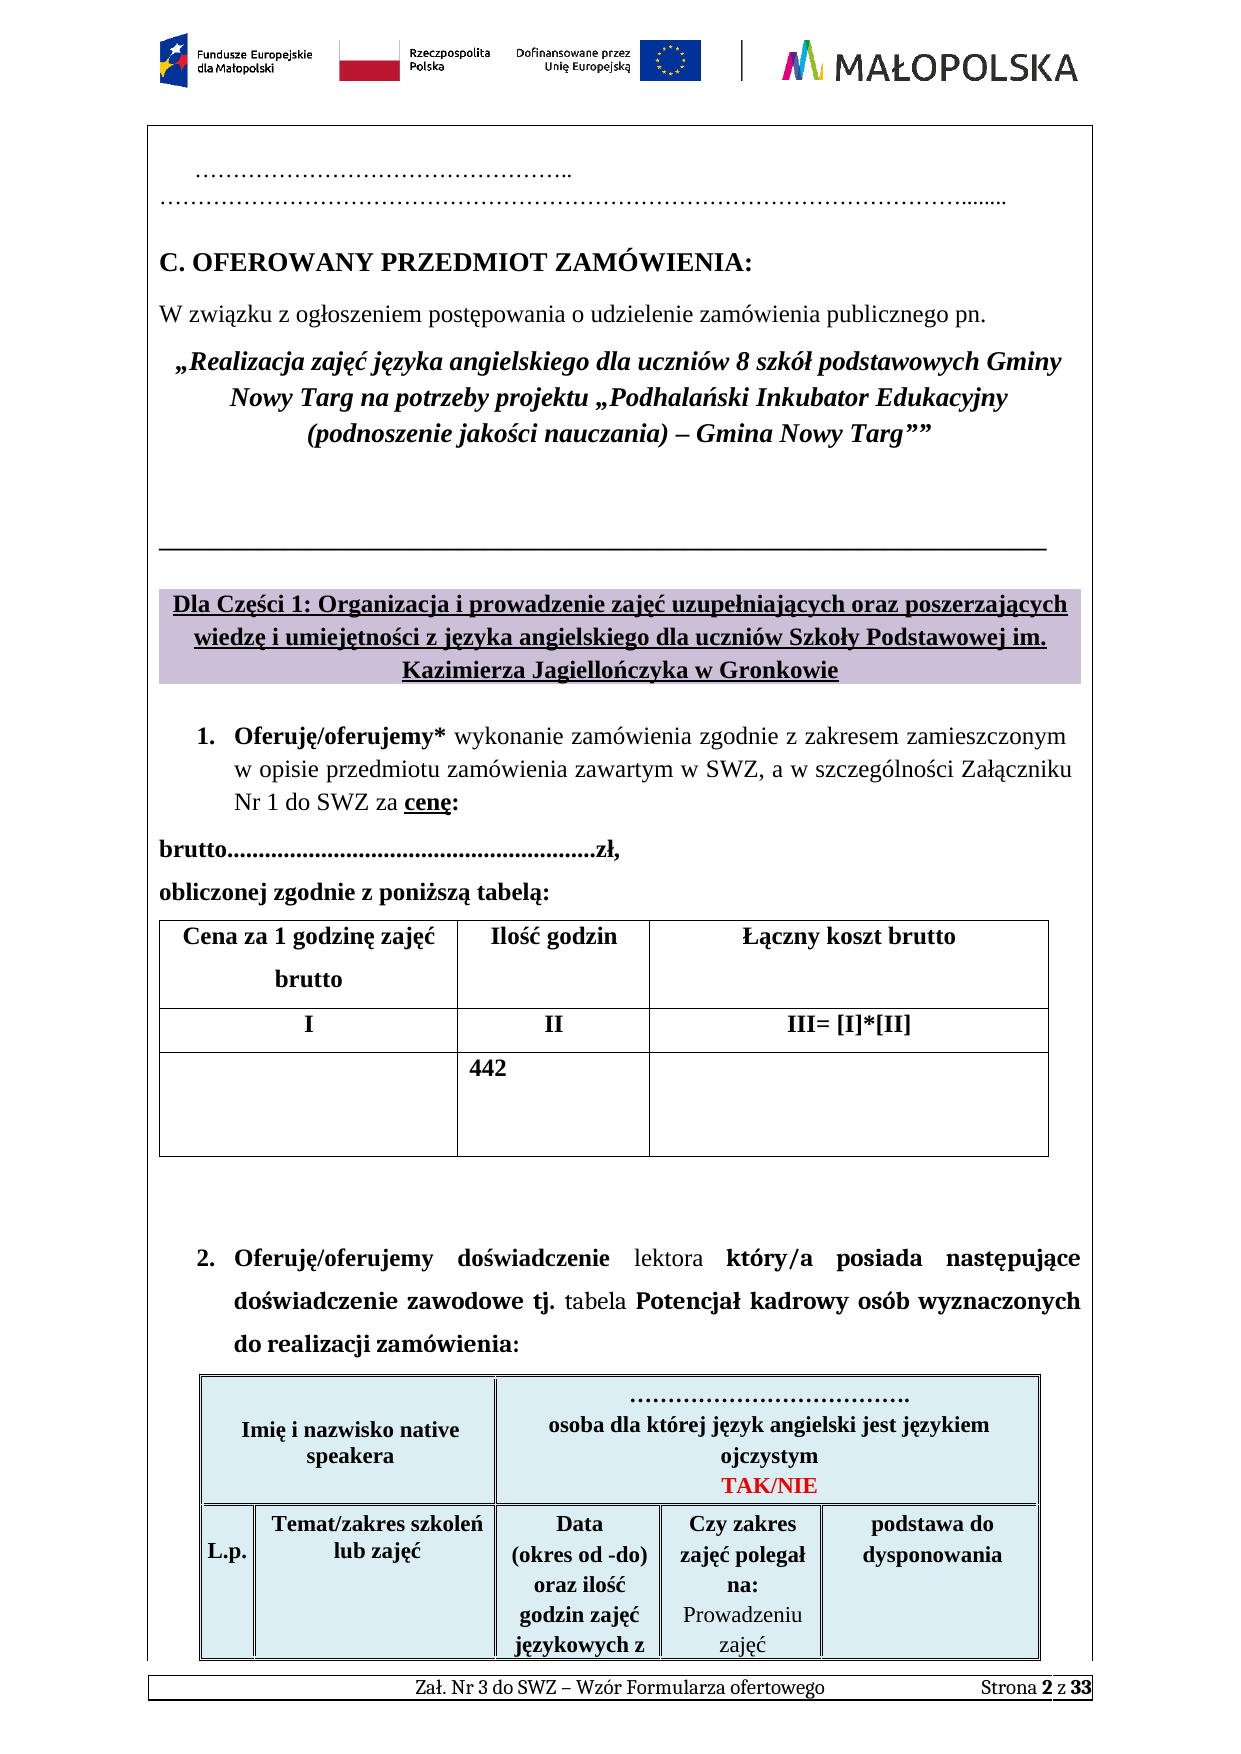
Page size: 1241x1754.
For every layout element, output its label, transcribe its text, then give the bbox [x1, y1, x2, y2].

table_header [148, 126, 1092, 234]
picture [147, 19, 1092, 101]
